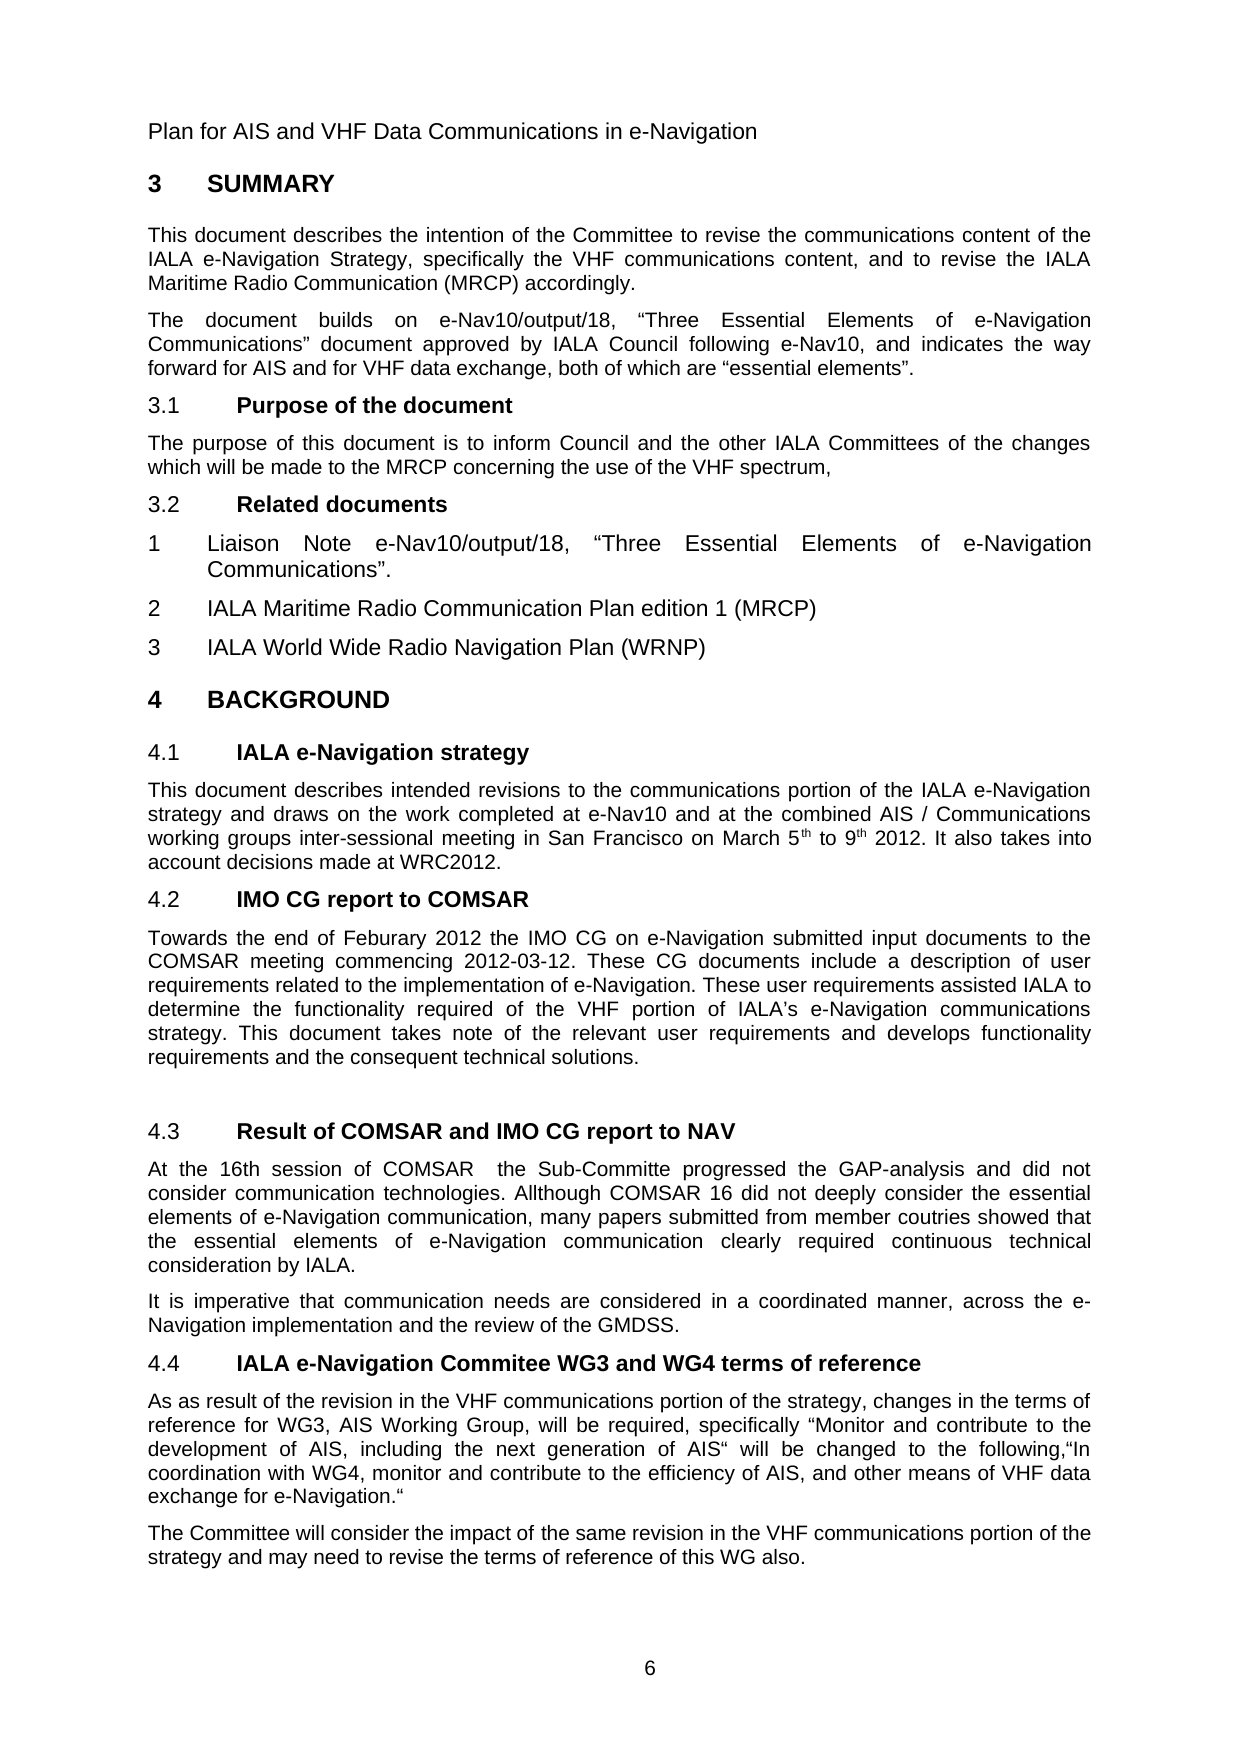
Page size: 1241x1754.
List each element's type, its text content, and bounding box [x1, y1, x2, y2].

text The Committee will consider the impact of the same revision in the VHF communications portion of the strategy and may need to revise the terms of reference of this WG also. [148, 1521, 1092, 1569]
text This document describes intended revisions to the communications portion of the IALA e-Navigation strategy and draws on the work completed at e-Nav10 and at the combined AIS / Communications working groups inter-sessional meeting in San Francisco on March 5th to 9th 2012. It also takes into account decisions made at WRC2012. [148, 778, 1092, 874]
subtitle Result of COMSAR and IMO CG report to NAV [148, 1118, 1092, 1144]
text Towards the end of Feburary 2012 the IMO CG on e-Navigation submitted input documents to the COMSAR meeting commencing 2012-03-12. These CG documents include a description of user requirements related to the implementation of e-Navigation. These user requirements assisted IALA to determine the functionality required of the VHF portion of IALA’s e-Navigation communications strategy. This document takes note of the relevant user requirements and develops functionality requirements and the consequent technical solutions. [148, 925, 1092, 1069]
list Liaison Note e-Nav10/output/18, “Three Essential Elements of e-Navigation Communications”. [148, 530, 1092, 583]
subtitle IALA e-Navigation Commitee WG3 and WG4 terms of reference [148, 1349, 1092, 1376]
subtitle Background [148, 686, 1092, 714]
text At the 16th session of COMSAR the Sub-Committe progressed the GAP-analysis and did not consider communication technologies. Allthough COMSAR 16 did not deeply consider the essential elements of e-Navigation communication, many papers submitted from member coutries showed that the essential elements of e-Navigation communication clearly required continuous technical consideration by IALA. [148, 1157, 1092, 1277]
list IALA World Wide Radio Navigation Plan (WRNP) [148, 634, 1092, 661]
text It is imperative that communication needs are considered in a coordinated manner, across the e-Navigation implementation and the review of the GMDSS. [148, 1289, 1092, 1337]
list IALA Maritime Radio Communication Plan edition 1 (MRCP) [148, 595, 1092, 622]
subtitle IALA e-Navigation strategy [148, 739, 1092, 766]
subtitle Summary [148, 169, 1092, 198]
text This document describes the intention of the Committee to revise the communications content of the IALA e-Navigation Strategy, specifically the VHF communications content, and to revise the IALA Maritime Radio Communication (MRCP) accordingly. [148, 223, 1092, 295]
text The purpose of this document is to inform Council and the other IALA Committees of the changes which will be made to the MRCP concerning the use of the VHF spectrum, [148, 431, 1092, 479]
text As as result of the revision in the VHF communications portion of the strategy, changes in the terms of reference for WG3, AIS Working Group, will be required, specifically “Monitor and contribute to the development of AIS, including the next generation of AIS“ will be changed to the following,“In coordination with WG4, monitor and contribute to the efficiency of AIS, and other means of VHF data exchange for e-Navigation.“ [148, 1388, 1092, 1508]
subtitle IMO CG report to COMSAR [148, 886, 1092, 913]
subtitle Purpose of the document [148, 392, 1092, 418]
text The document builds on e-Nav10/output/18, “Three Essential Elements of e-Navigation Communications” document approved by IALA Council following e-Nav10, and indicates the way forward for AIS and for VHF data exchange, both of which are “essential elements”. [148, 308, 1092, 379]
title -Plan for AIS and VHF Data Communications in e-Navigation [148, 118, 1092, 144]
subtitle Related documents [148, 491, 1092, 518]
